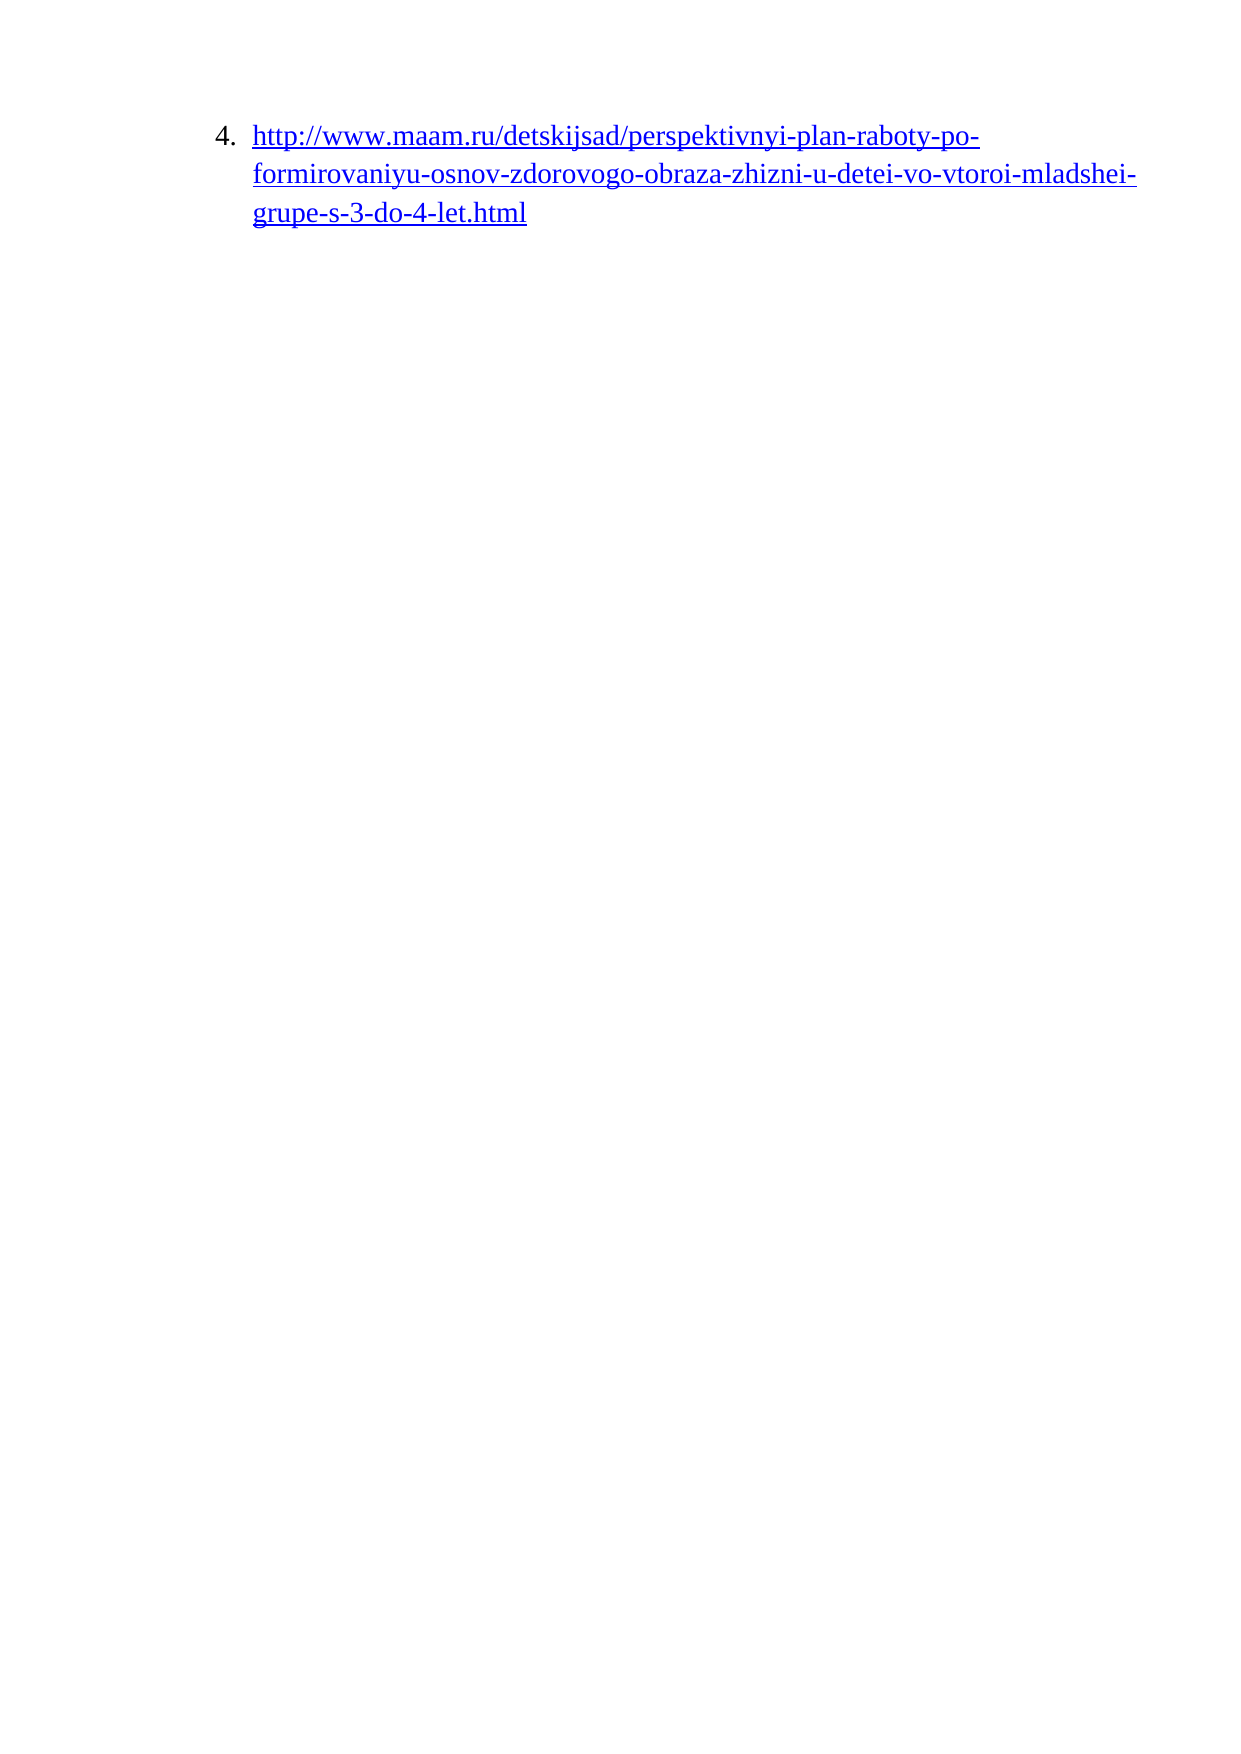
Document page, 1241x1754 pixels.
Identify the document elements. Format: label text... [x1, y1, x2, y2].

list http://www.maam.ru/detskijsad/perspektivnyi-plan-raboty-po-formirovaniyu-osnov-zdorovogo-obraza-zhizni-u-detei-vo-vtoroi-mladshei-grupe-s-3-do-4-let.html [215, 118, 1152, 229]
